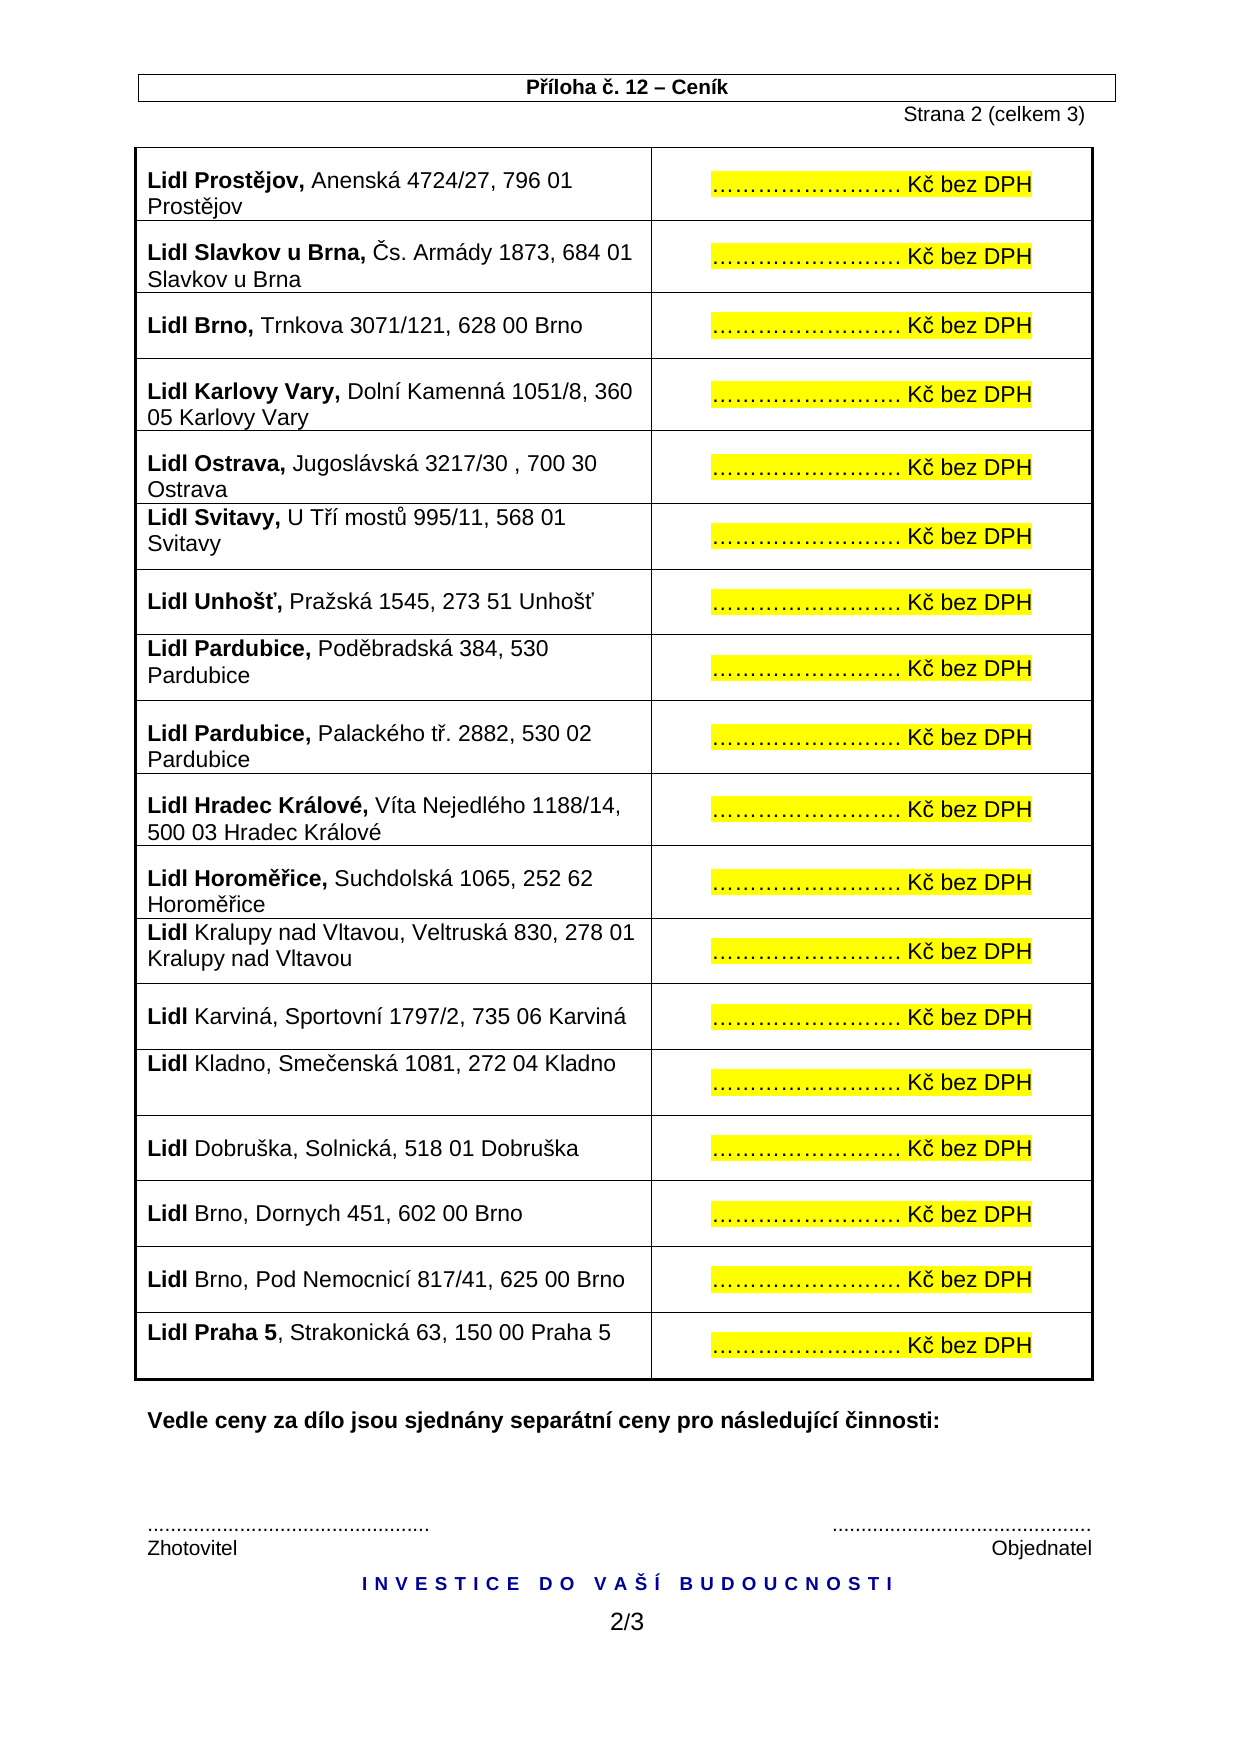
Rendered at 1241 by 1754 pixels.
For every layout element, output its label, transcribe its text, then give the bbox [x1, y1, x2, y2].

table_cell ……………………. Kč bez DPH [652, 293, 1091, 358]
table_cell ……………………. Kč bez DPH [652, 701, 1091, 772]
table_cell Lidl Brno, Pod Nemocnicí 817/41, 625 00 Brno [137, 1247, 651, 1312]
table_cell Lidl Horoměřice, Suchdolská 1065, 252 62 Horoměřice [137, 846, 651, 917]
table_cell ……………………. Kč bez DPH [652, 359, 1091, 430]
table_cell ……………………. Kč bez DPH [652, 919, 1091, 983]
table_cell Lidl Ostrava, Jugoslávská 3217/30 , 700 30 Ostrava [137, 431, 651, 503]
table_cell Lidl Praha 5, Strakonická 63, 150 00 Praha 5 [137, 1313, 651, 1378]
table_cell Lidl Slavkov u Brna, Čs. Armády 1873, 684 01 Slavkov u Brna [137, 221, 651, 292]
table_cell ……………………. Kč bez DPH [652, 984, 1091, 1049]
table_cell Lidl Karlovy Vary, Dolní Kamenná 1051/8, 360 05 Karlovy Vary [137, 359, 651, 430]
table_cell Lidl Pardubice, Poděbradská 384, 530 Pardubice [137, 635, 651, 700]
table_cell ……………………. Kč bez DPH [652, 846, 1091, 917]
table_cell Lidl Dobruška, Solnická, 518 01 Dobruška [137, 1116, 651, 1180]
table_cell Lidl Kralupy nad Vltavou, Veltruská 830, 278 01 Kralupy nad Vltavou [137, 919, 651, 983]
table_cell ……………………. Kč bez DPH [652, 504, 1091, 568]
table_cell ……………………. Kč bez DPH [652, 431, 1091, 503]
table_cell Lidl Kladno, Smečenská 1081, 272 04 Kladno [137, 1050, 651, 1115]
table_cell Lidl Hradec Králové, Víta Nejedlého 1188/14, 500 03 Hradec Králové [137, 774, 651, 845]
table_cell ……………………. Kč bez DPH [652, 1313, 1091, 1378]
text Vedle ceny za dílo jsou sjednány separátní ceny pro následující činnosti: [147, 1407, 1107, 1433]
table_cell Lidl Karviná, Sportovní 1797/2, 735 06 Karviná [137, 984, 651, 1049]
table_cell ……………………. Kč bez DPH [652, 221, 1091, 292]
table_cell Lidl Svitavy, U Tří mostů 995/11, 568 01 Svitavy [137, 504, 651, 568]
table_cell ……………………. Kč bez DPH [652, 1050, 1091, 1115]
table_cell ……………………. Kč bez DPH [652, 1247, 1091, 1312]
table_cell Lidl Brno, Dornych 451, 602 00 Brno [137, 1181, 651, 1246]
table_cell ……………………. Kč bez DPH [652, 1181, 1091, 1246]
table_cell ……………………. Kč bez DPH [652, 570, 1091, 634]
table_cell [652, 148, 1091, 219]
table_cell Lidl Prostějov, Anenská 4724/27, 796 01 Prostějov [137, 148, 651, 219]
table_cell Lidl Brno, Trnkova 3071/121, 628 00 Brno [137, 293, 651, 358]
table_cell Lidl Unhošť, Pražská 1545, 273 51 Unhošť [137, 570, 651, 634]
table_cell ……………………. Kč bez DPH [652, 635, 1091, 700]
table_cell ……………………. Kč bez DPH [652, 1116, 1091, 1180]
table_cell ……………………. Kč bez DPH [652, 774, 1091, 845]
table_cell Lidl Pardubice, Palackého tř. 2882, 530 02 Pardubice [137, 701, 651, 772]
